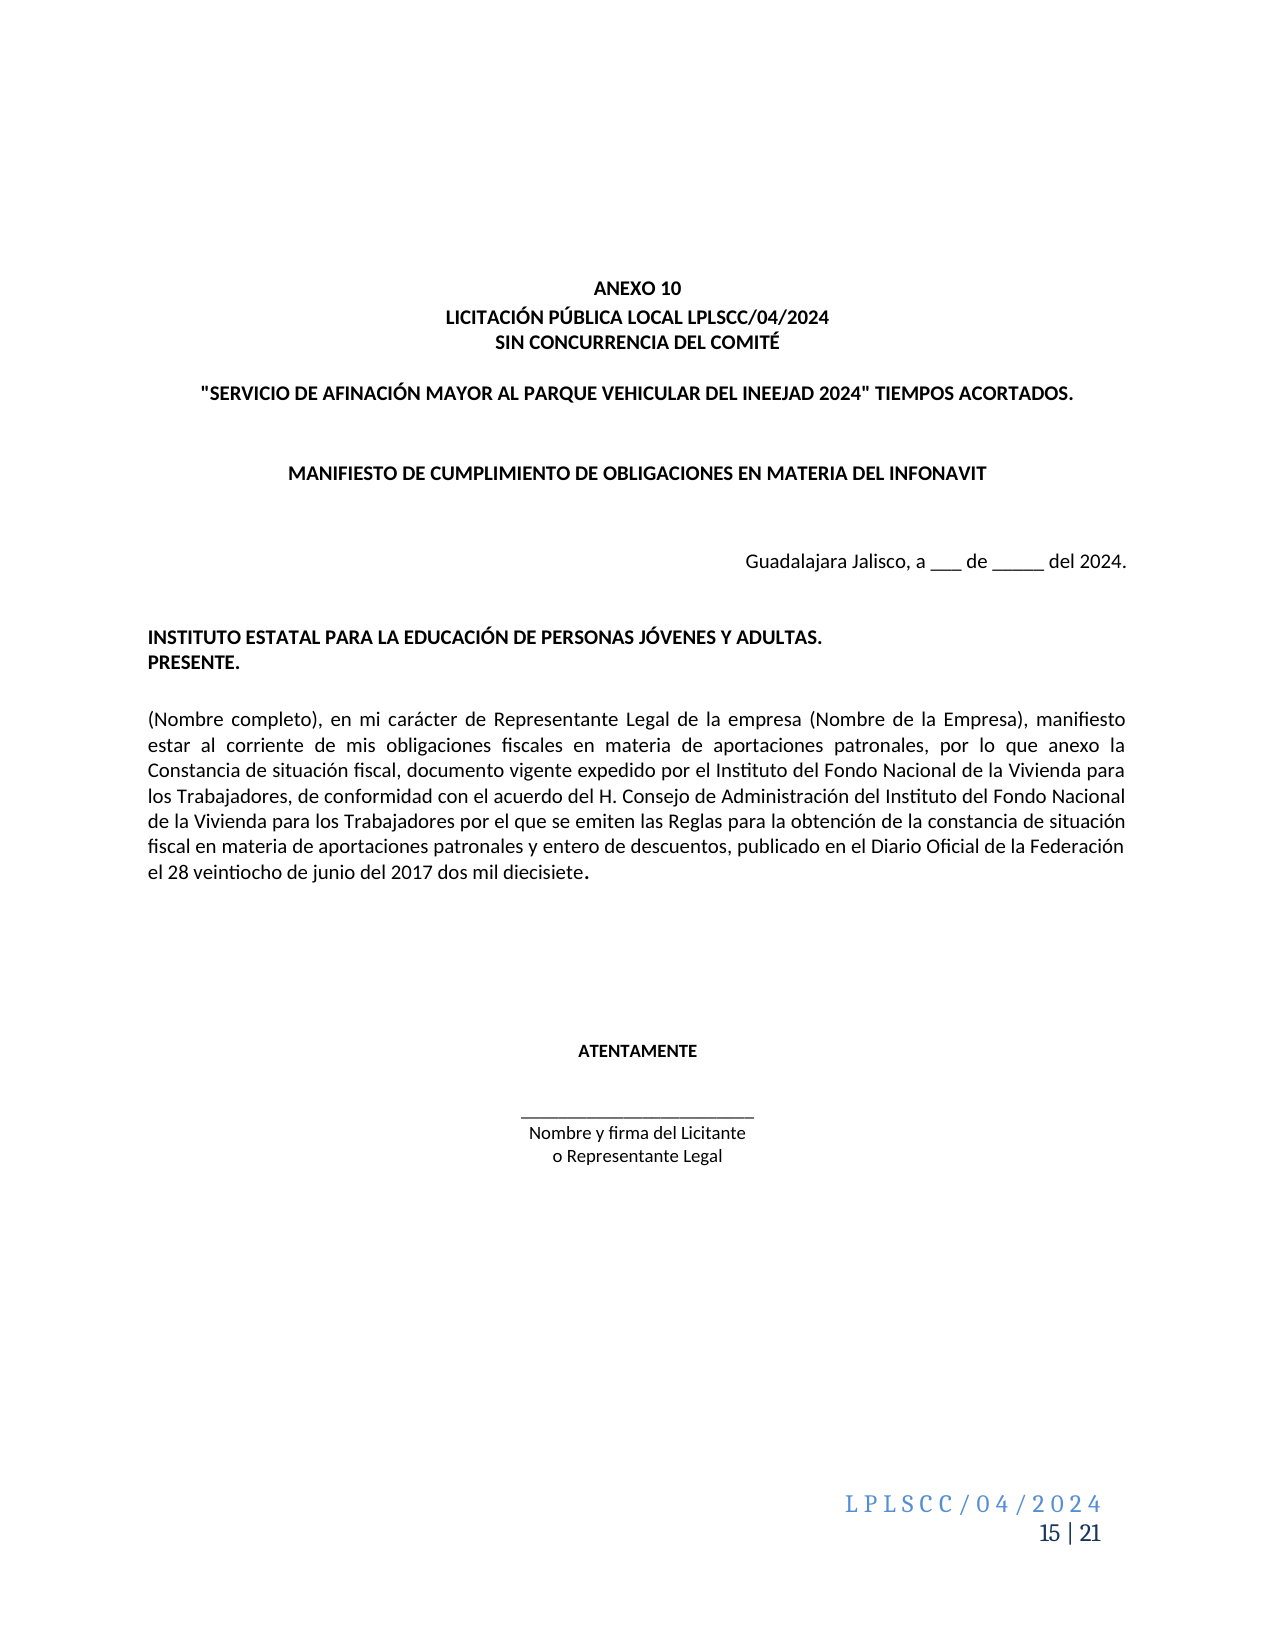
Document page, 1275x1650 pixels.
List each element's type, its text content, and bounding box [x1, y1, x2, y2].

text MANIFIESTO DE CUMPLIMIENTO DE OBLIGACIONES EN MATERIA DEL INFONAVIT [148, 460, 1127, 486]
text PRESENTE. [148, 649, 1127, 675]
text SIN CONCURRENCIA DEL COMITÉ [148, 329, 1127, 355]
text ANEXO 10 [148, 275, 1127, 300]
text "SERVICIO DE AFINACIÓN MAYOR AL PARQUE VEHICULAR DEL INEEJAD 2024" TIEMPOS ACORTADOS. [148, 380, 1127, 406]
text o Representante Legal [148, 1144, 1127, 1167]
text LICITACIÓN PÚBLICA LOCAL LPLSCC/04/2024 [148, 304, 1127, 329]
text INSTITUTO ESTATAL PARA LA EDUCACIÓN DE PERSONAS JÓVENES Y ADULTAS. [148, 624, 1127, 649]
text (Nombre completo), en mi carácter de Representante Legal de la empresa (Nombre de la Empresa), manifiesto estar al corriente de mis obligaciones fiscales en materia de aportaciones patronales, por lo que anexo la Constancia de situación fiscal, documento vigente expedido por el Instituto del Fondo Nacional de la Vivienda para los Trabajadores, de conformidad con el acuerdo del H. Consejo de Administración del Instituto del Fondo Nacional de la Vivienda para los Trabajadores por el que se emiten las Reglas para la obtención de la constancia de situación fiscal en materia de aportaciones patronales y entero de descuentos, publicado en el Diario Oficial de la Federación el 28 veintiocho de junio del 2017 dos mil diecisiete. [148, 707, 1127, 884]
text Nombre y firma del Licitante [148, 1121, 1127, 1144]
text Guadalajara Jalisco, a ___ de _____ del 2024. [148, 548, 1127, 573]
text ATENTAMENTE [148, 1040, 1127, 1063]
text _________________________ [148, 1098, 1127, 1121]
